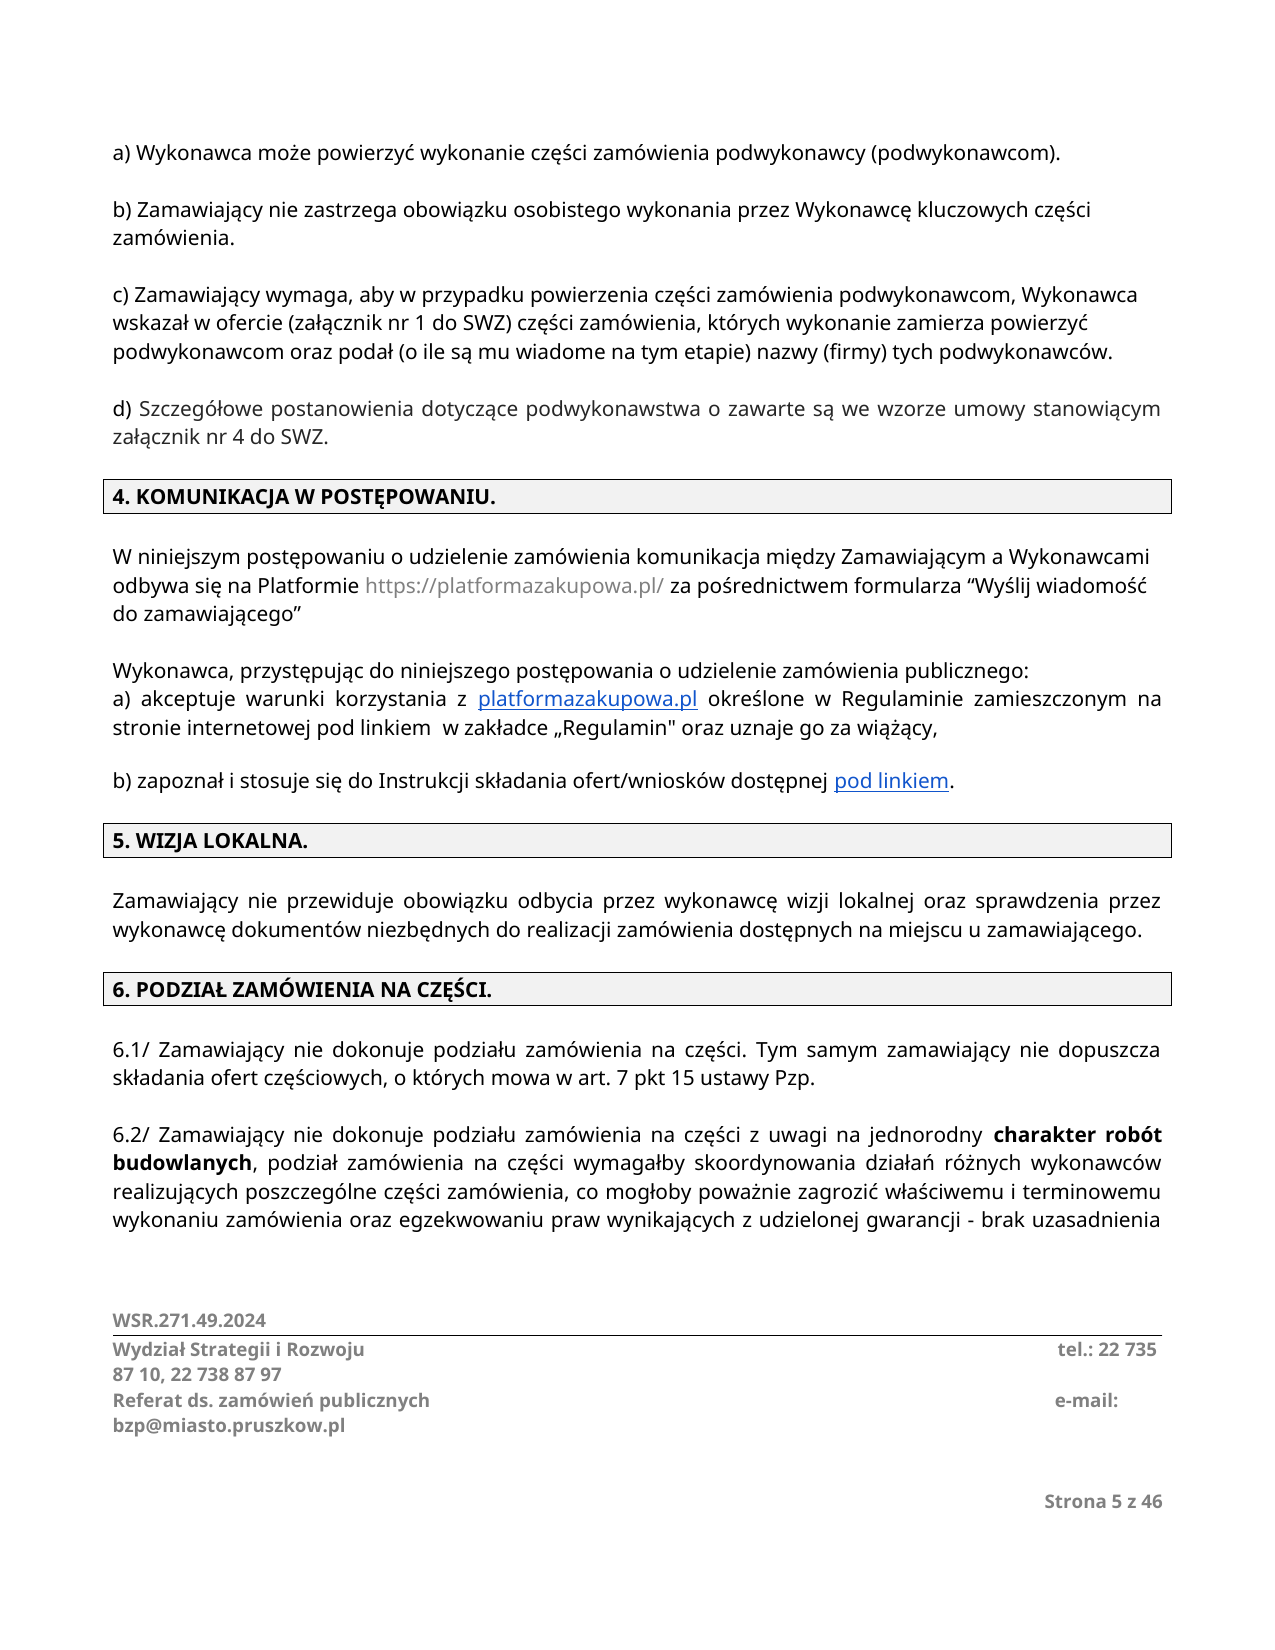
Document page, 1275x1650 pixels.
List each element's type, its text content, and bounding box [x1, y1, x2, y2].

text b) zapoznał i stosuje się do Instrukcji składania ofert/wniosków dostępnej pod linkiem. [112, 766, 1162, 795]
text 6.1/ Zamawiający nie dokonuje podziału zamówienia na części. Tym samym zamawiający nie dopuszcza składania ofert częściowych, o których mowa w art. 7 pkt 15 ustawy Pzp. [112, 1035, 1162, 1092]
text Wykonawca, przystępując do niniejszego postępowania o udzielenie zamówienia publicznego: [112, 656, 1162, 684]
text W niniejszym postępowaniu o udzielenie zamówienia komunikacja między Zamawiającym a Wykonawcami odbywa się na Platformie https://platformazakupowa.pl/ za pośrednictwem formularza “Wyślij wiadomość do zamawiającego” [112, 542, 1162, 628]
text a) akceptuje warunki korzystania z platformazakupowa.pl określone w Regulaminie zamieszczonym na stronie internetowej pod linkiem w zakładce „Regulamin" oraz uznaje go za wiążący, [112, 684, 1162, 741]
text d) Szczegółowe postanowienia dotyczące podwykonawstwa o zawarte są we wzorze umowy stanowiącym załącznik nr 4 do SWZ. [112, 394, 1162, 451]
text c) Zamawiający wymaga, aby w przypadku powierzenia części zamówienia podwykonawcom, Wykonawca wskazał w ofercie (załącznik nr 1 do SWZ) części zamówienia, których wykonanie zamierza powierzyć podwykonawcom oraz podał (o ile są mu wiadome na tym etapie) nazwy (firmy) tych podwykonawców. [112, 280, 1162, 365]
text 6. PODZIAŁ ZAMÓWIENIA NA CZĘŚCI. [104, 973, 1171, 1005]
text 4. KOMUNIKACJA W POSTĘPOWANIU. [104, 480, 1171, 513]
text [112, 1120, 1162, 1234]
text Zamawiający nie przewiduje obowiązku odbycia przez wykonawcę wizji lokalnej oraz sprawdzenia przez wykonawcę dokumentów niezbędnych do realizacji zamówienia dostępnych na miejscu u zamawiającego. [112, 886, 1162, 943]
text b) Zamawiający nie zastrzega obowiązku osobistego wykonania przez Wykonawcę kluczowych części zamówienia. [112, 195, 1162, 252]
text 5. WIZJA LOKALNA. [104, 824, 1171, 857]
text a) Wykonawca może powierzyć wykonanie części zamówienia podwykonawcy (podwykonawcom). [112, 138, 1162, 166]
